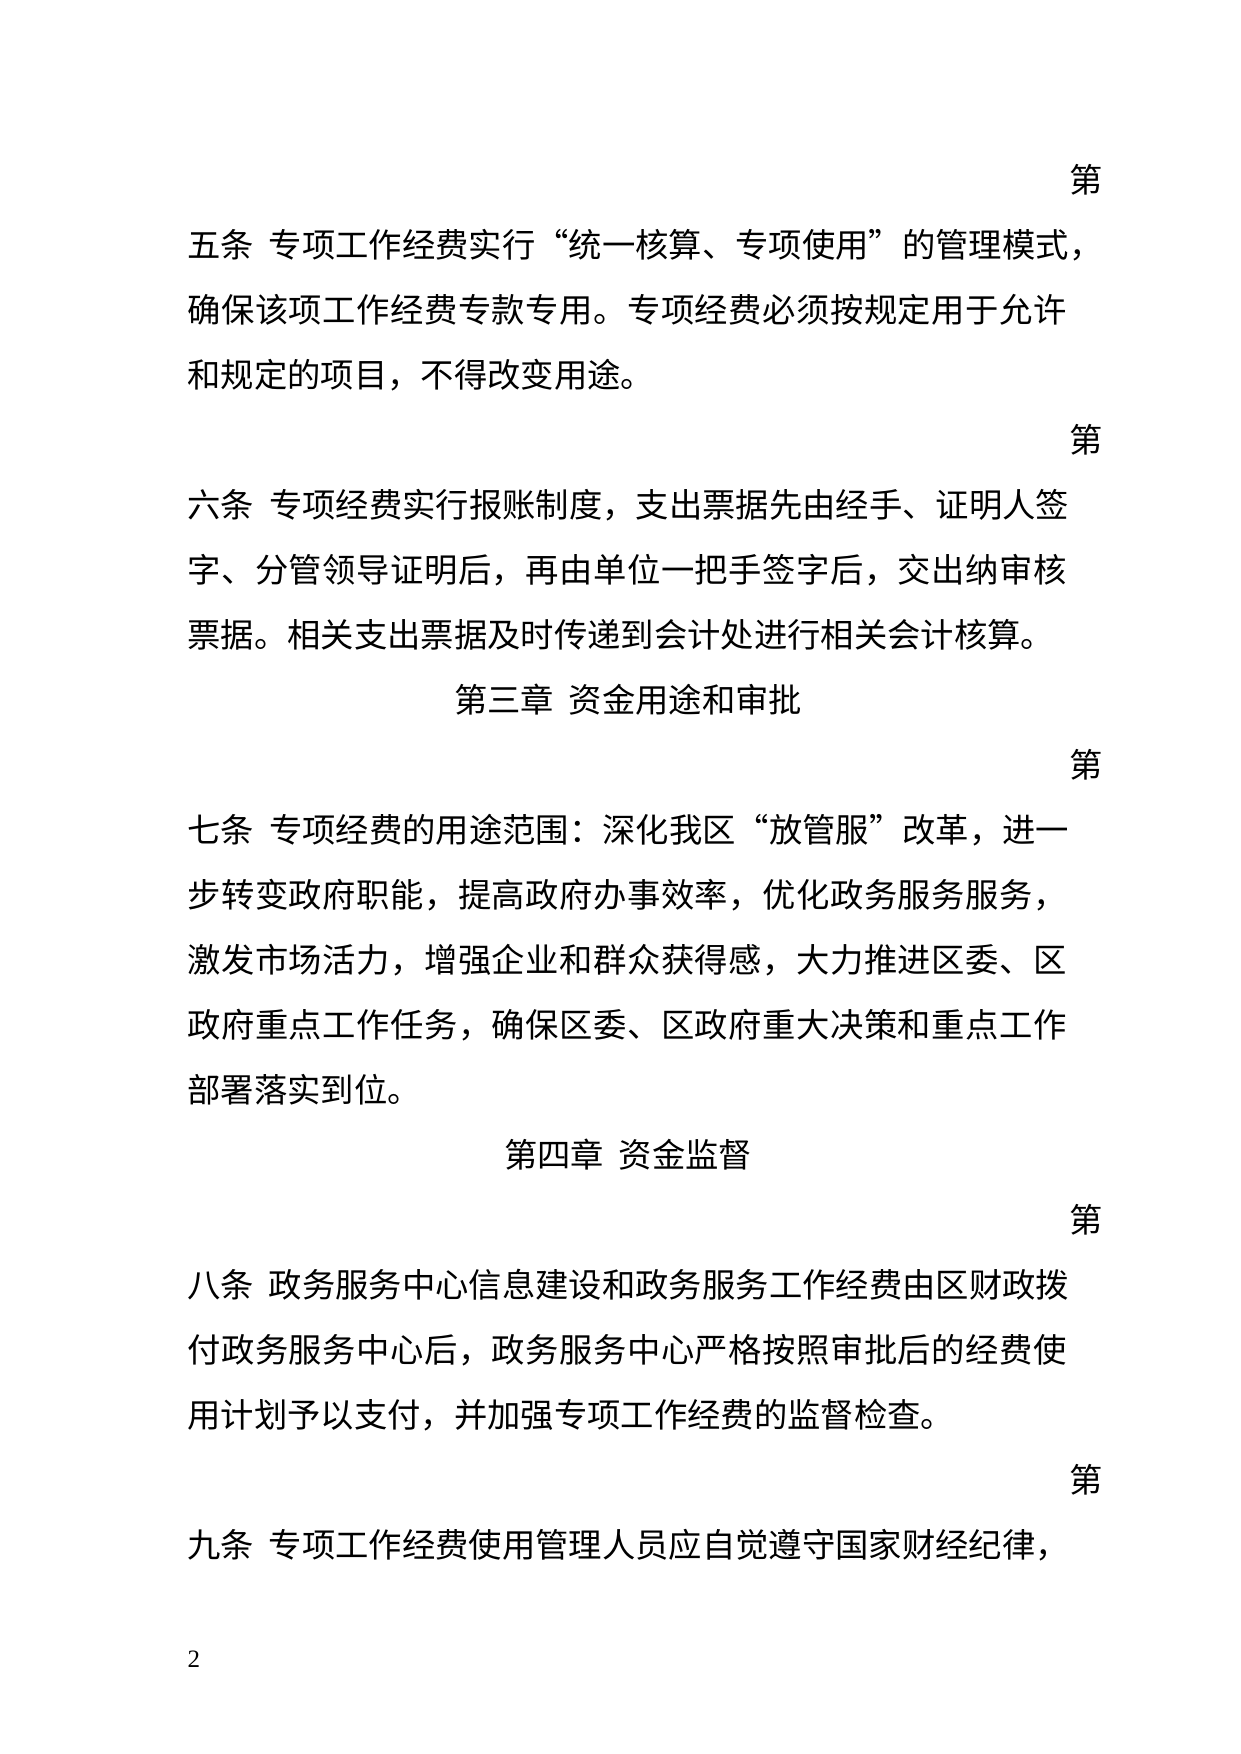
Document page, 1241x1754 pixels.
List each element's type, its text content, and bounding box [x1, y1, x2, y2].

text 第五条 专项工作经费实行“统一核算、专项使用”的管理模式，确保该项工作经费专款专用。专项经费必须按规定用于允许和规定的项目，不得改变用途。 [187, 146, 1069, 406]
text 第七条 专项经费的用途范围：深化我区“放管服”改革，进一步转变政府职能，提高政府办事效率，优化政务服务服务，激发市场活力，增强企业和群众获得感，大力推进区委、区政府重点工作任务，确保区委、区政府重大决策和重点工作部署落实到位。 [187, 731, 1069, 1121]
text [187, 1446, 1069, 1576]
text 第三章 资金用途和审批 [187, 666, 1069, 731]
text 第八条 政务服务中心信息建设和政务服务工作经费由区财政拨付政务服务中心后，政务服务中心严格按照审批后的经费使用计划予以支付，并加强专项工作经费的监督检查。 [187, 1186, 1069, 1446]
text 第四章 资金监督 [187, 1121, 1069, 1186]
text 第六条 专项经费实行报账制度，支出票据先由经手、证明人签字、分管领导证明后，再由单位一把手签字后，交出纳审核票据。相关支出票据及时传递到会计处进行相关会计核算。 [187, 406, 1069, 666]
